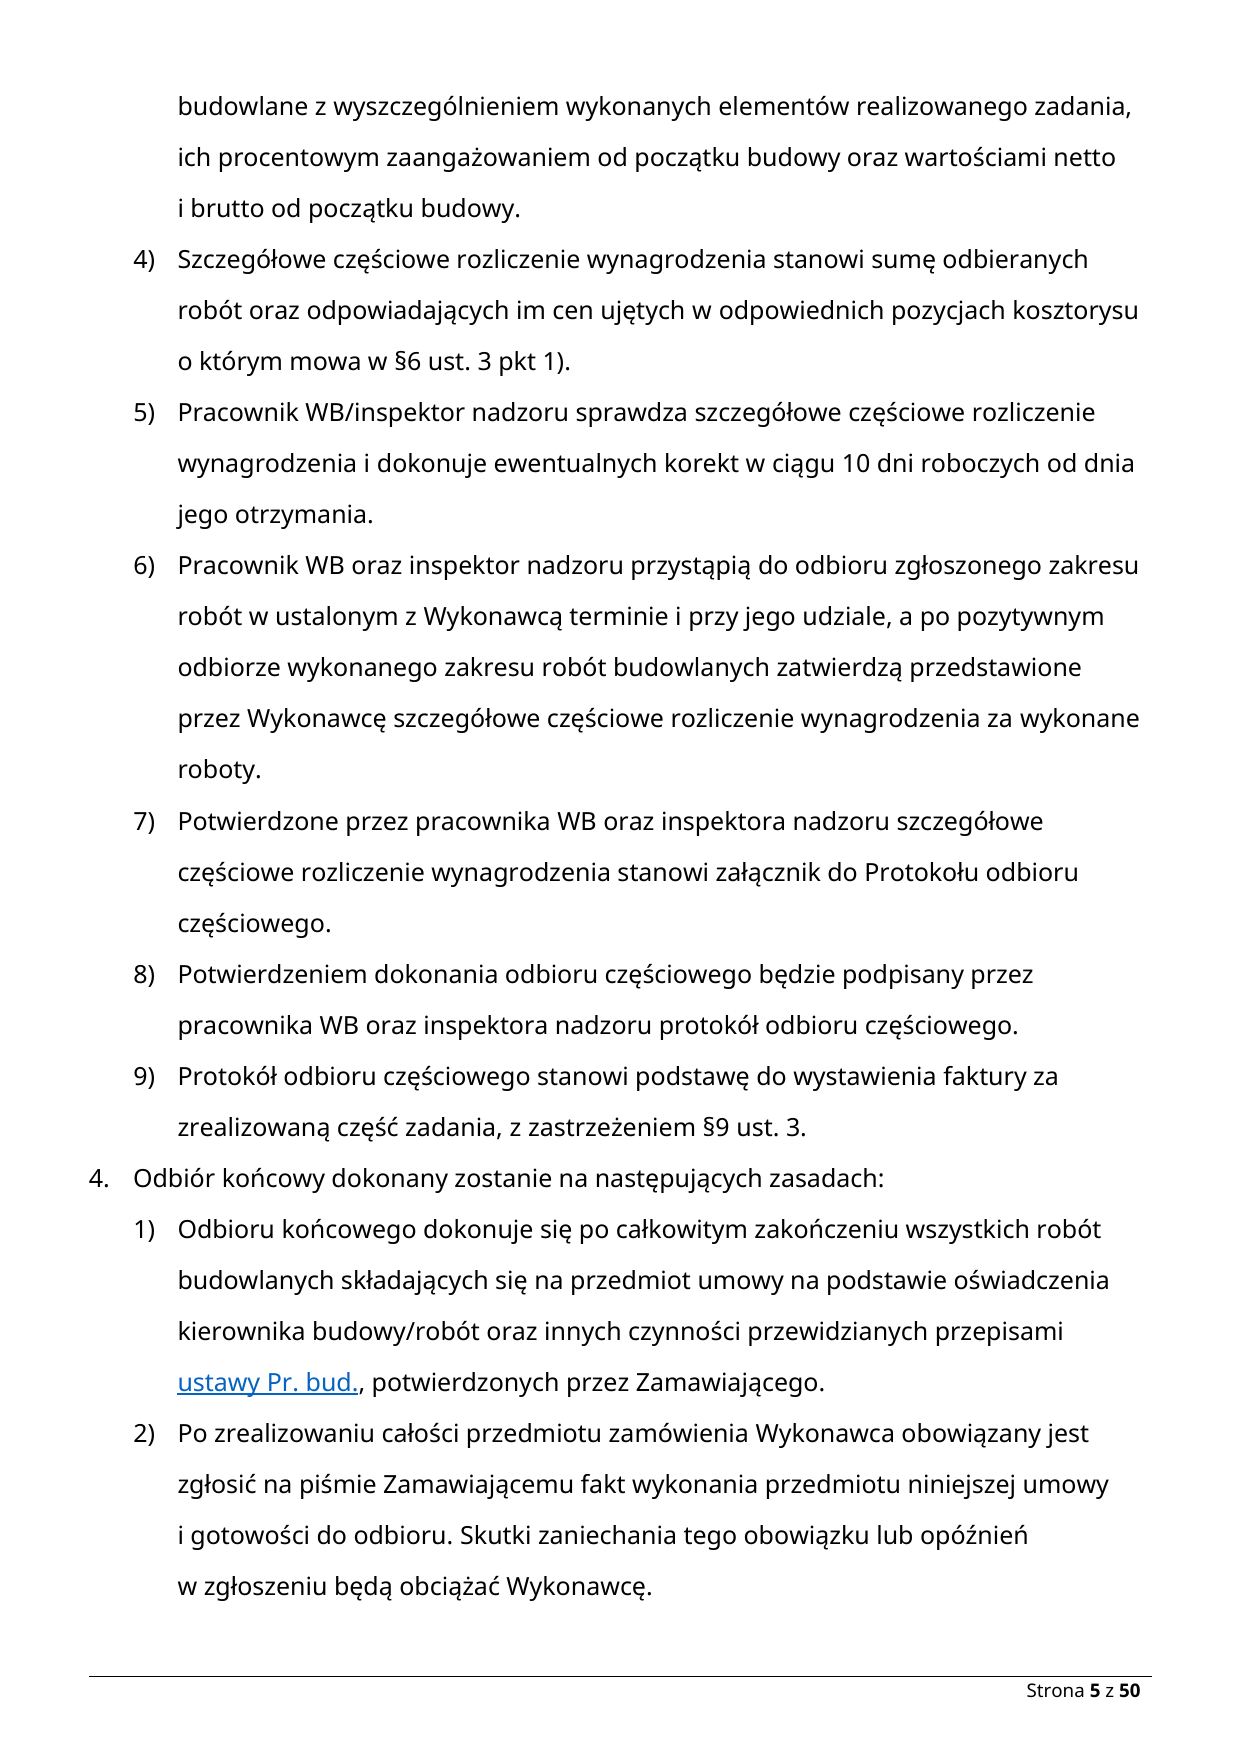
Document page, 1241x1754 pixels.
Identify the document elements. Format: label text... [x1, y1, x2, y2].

list Pracownik WB oraz inspektor nadzoru przystąpią do odbioru zgłoszonego zakresu robót w ustalonym z Wykonawcą terminie i przy jego udziale, a po pozytywnym odbiorze wykonanego zakresu robót budowlanych zatwierdzą przedstawione przez Wykonawcę szczegółowe częściowe rozliczenie wynagrodzenia za wykonane roboty. [133, 548, 1152, 786]
list Pracownik WB/inspektor nadzoru sprawdza szczegółowe częściowe rozliczenie wynagrodzenia i dokonuje ewentualnych korekt w ciągu 10 dni roboczych od dnia jego otrzymania. [133, 395, 1152, 531]
list Potwierdzone przez pracownika WB oraz inspektora nadzoru szczegółowe częściowe rozliczenie wynagrodzenia stanowi załącznik do Protokołu odbioru częściowego. [133, 803, 1152, 939]
list Odbiór końcowy dokonany zostanie na następujących zasadach: [89, 1161, 1152, 1194]
list Po zrealizowaniu całości przedmiotu zamówienia Wykonawca obowiązany jest zgłosić na piśmie Zamawiającemu fakt wykonania przedmiotu niniejszej umowy i gotowości do odbioru. Skutki zaniechania tego obowiązku lub opóźnień w zgłoszeniu będą obciążać Wykonawcę. [133, 1416, 1152, 1603]
list Szczegółowe częściowe rozliczenie wynagrodzenia stanowi sumę odbieranych robót oraz odpowiadających im cen ujętych w odpowiednich pozycjach kosztorysu o którym mowa w §6 ust. 3 pkt 1). [133, 242, 1152, 378]
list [133, 89, 1152, 225]
list Protokół odbioru częściowego stanowi podstawę do wystawienia faktury za zrealizowaną część zadania, z zastrzeżeniem §9 ust. 3. [133, 1058, 1152, 1143]
list Odbioru końcowego dokonuje się po całkowitym zakończeniu wszystkich robót budowlanych składających się na przedmiot umowy na podstawie oświadczenia kierownika budowy/robót oraz innych czynności przewidzianych przepisami ustawy Pr. bud., potwierdzonych przez Zamawiającego. [133, 1212, 1152, 1399]
list Potwierdzeniem dokonania odbioru częściowego będzie podpisany przez pracownika WB oraz inspektora nadzoru protokół odbioru częściowego. [133, 956, 1152, 1041]
